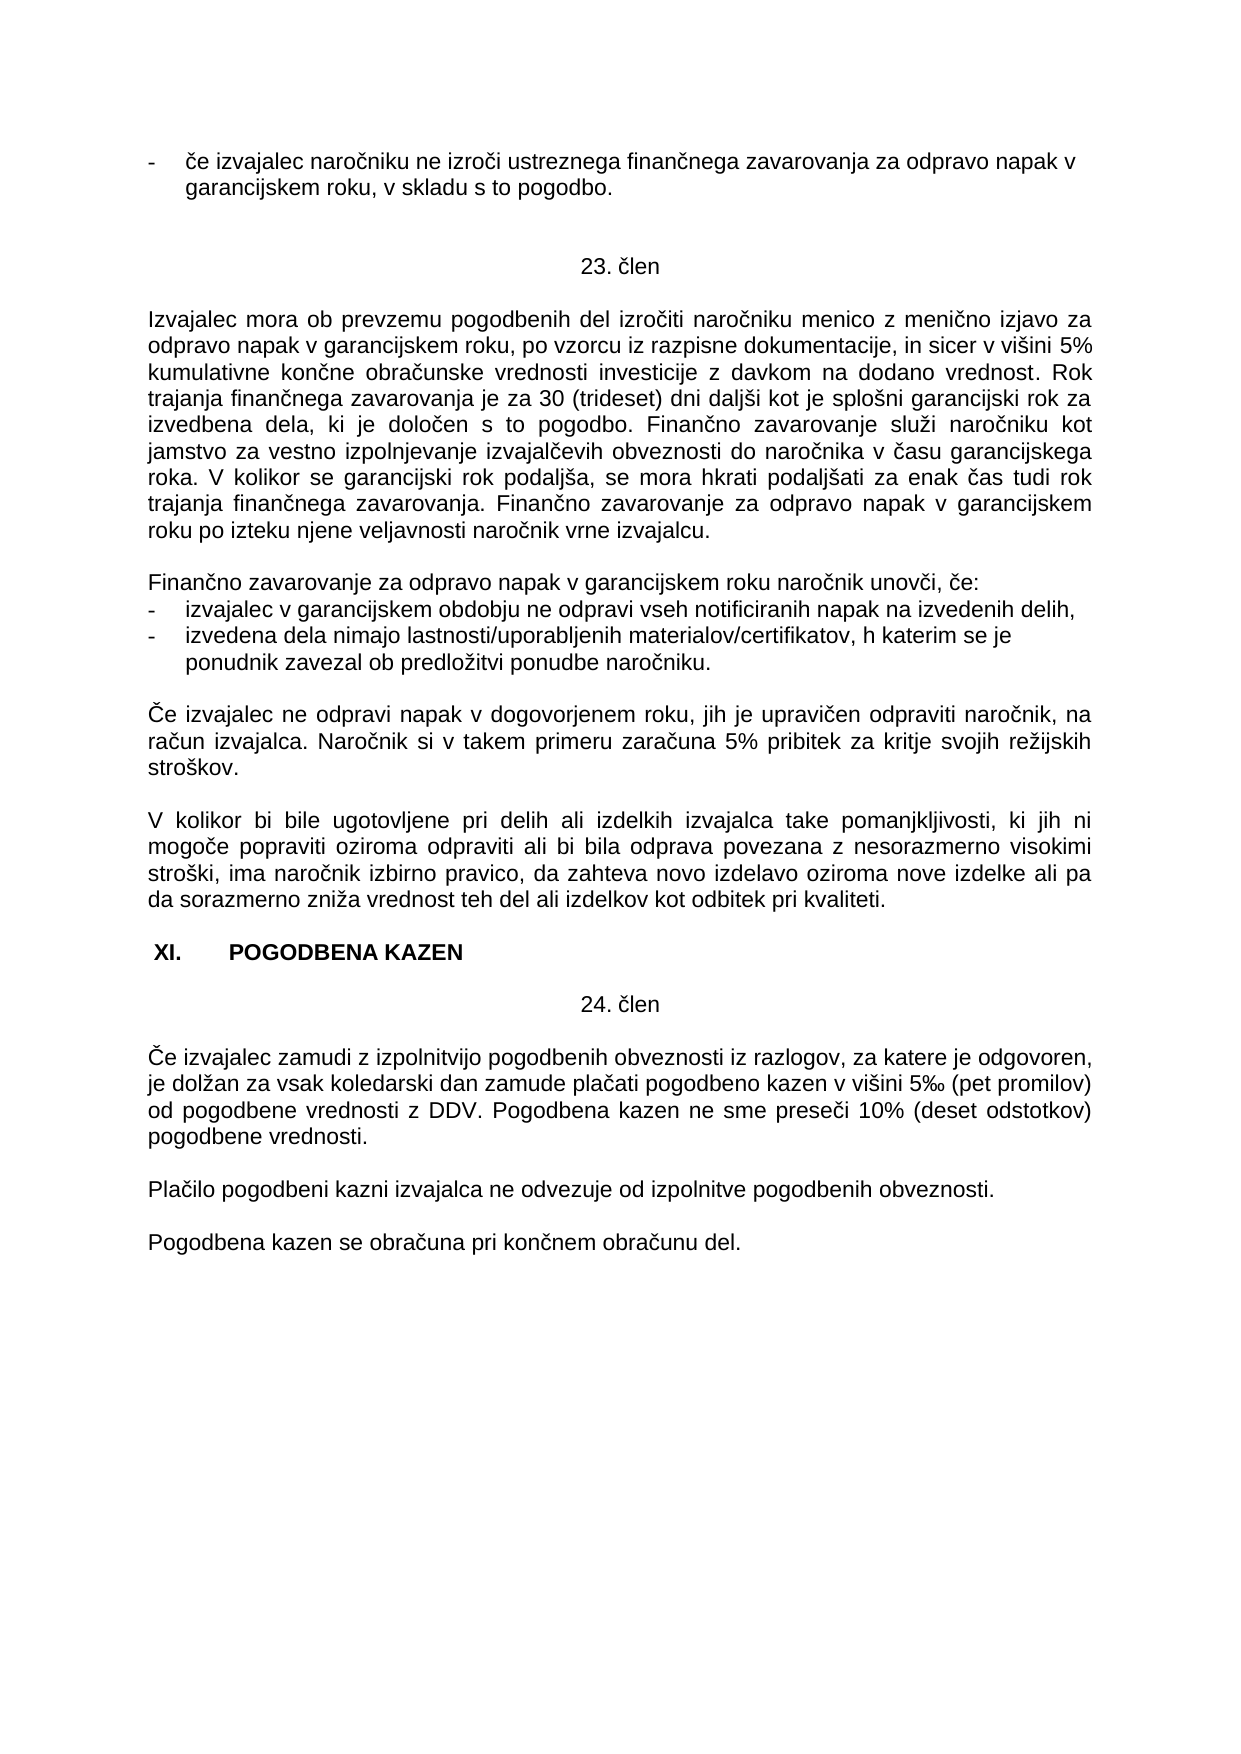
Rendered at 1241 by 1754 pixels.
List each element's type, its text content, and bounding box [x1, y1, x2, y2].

text Če izvajalec zamudi z izpolnitvijo pogodbenih obveznosti iz razlogov, za katere je odgovoren, je dolžan za vsak koledarski dan zamude plačati pogodbeno kazen v višini 5‰ (pet promilov) od pogodbene vrednosti z DDV. Pogodbena kazen ne sme preseči 10% (deset odstotkov) pogodbene vrednosti. [148, 1044, 1093, 1149]
list če izvajalec naročniku ne izroči ustreznega finančnega zavarovanja za odpravo napak v garancijskem roku, v skladu s to pogodbo. [148, 148, 1093, 200]
text Plačilo pogodbeni kazni izvajalca ne odvezuje od izpolnitve pogodbenih obveznosti. [148, 1176, 1093, 1202]
list izvedena dela nimajo lastnosti/uporabljenih materialov/certifikatov, h katerim se je ponudnik zavezal ob predložitvi ponudbe naročniku. [148, 622, 1093, 675]
text člen [148, 253, 1093, 279]
text Če izvajalec ne odpravi napak v dogovorjenem roku, jih je upravičen odpraviti naročnik, na račun izvajalca. Naročnik si v takem primeru zaračuna 5% pribitek za kritje svojih režijskih stroškov. [148, 701, 1093, 780]
text Finančno zavarovanje za odpravo napak v garancijskem roku naročnik unovči, če: [148, 569, 1093, 596]
text V kolikor bi bile ugotovljene pri delih ali izdelkih izvajalca take pomanjkljivosti, ki jih ni mogoče popraviti oziroma odpraviti ali bi bila odprava povezana z nesorazmerno visokimi stroški, ima naročnik izbirno pravico, da zahteva novo izdelavo oziroma nove izdelke ali pa da sorazmerno zniža vrednost teh del ali izdelkov kot odbitek pri kvaliteti. [148, 807, 1093, 912]
list izvajalec v garancijskem obdobju ne odpravi vseh notificiranih napak na izvedenih delih, [148, 596, 1093, 622]
text Izvajalec mora ob prevzemu pogodbenih del izročiti naročniku menico z menično izjavo za odpravo napak v garancijskem roku, po vzorcu iz razpisne dokumentacije, in sicer v višini 5% kumulativne končne obračunske vrednosti investicije z davkom na dodano vrednost. Rok trajanja finančnega zavarovanja je za 30 (trideset) dni daljši kot je splošni garancijski rok za izvedbena dela, ki je določen s to pogodbo. Finančno zavarovanje služi naročniku kot jamstvo za vestno izpolnjevanje izvajalčevih obveznosti do naročnika v času garancijskega roka. V kolikor se garancijski rok podaljša, se mora hkrati podaljšati za enak čas tudi rok trajanja finančnega zavarovanja. Finančno zavarovanje za odpravo napak v garancijskem roku po izteku njene veljavnosti naročnik vrne izvajalcu. [148, 306, 1093, 543]
text POGODBENA KAZEN [153, 938, 1093, 965]
text člen [148, 991, 1093, 1018]
text Pogodbena kazen se obračuna pri končnem obračunu del. [148, 1228, 1093, 1255]
